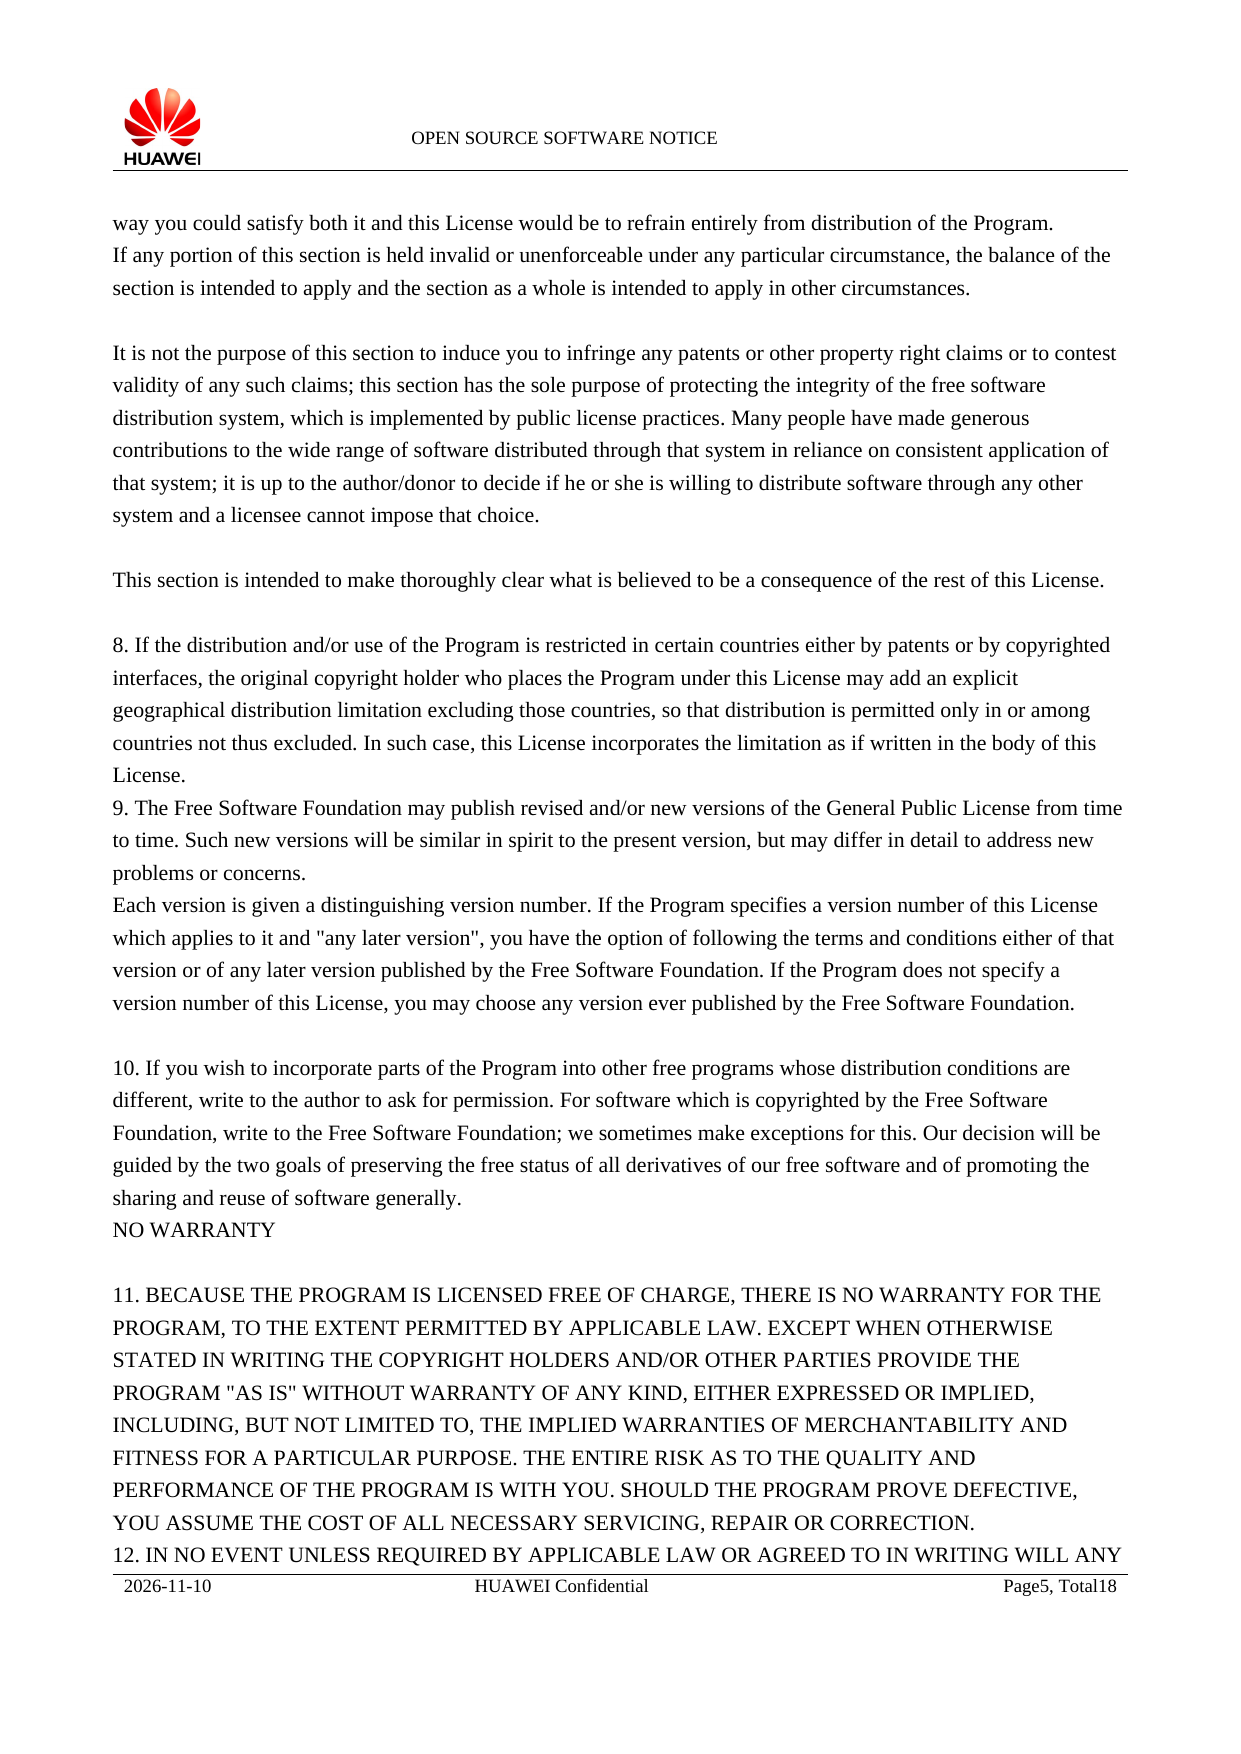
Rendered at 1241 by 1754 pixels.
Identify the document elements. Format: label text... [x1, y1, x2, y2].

picture [124, 88, 201, 165]
